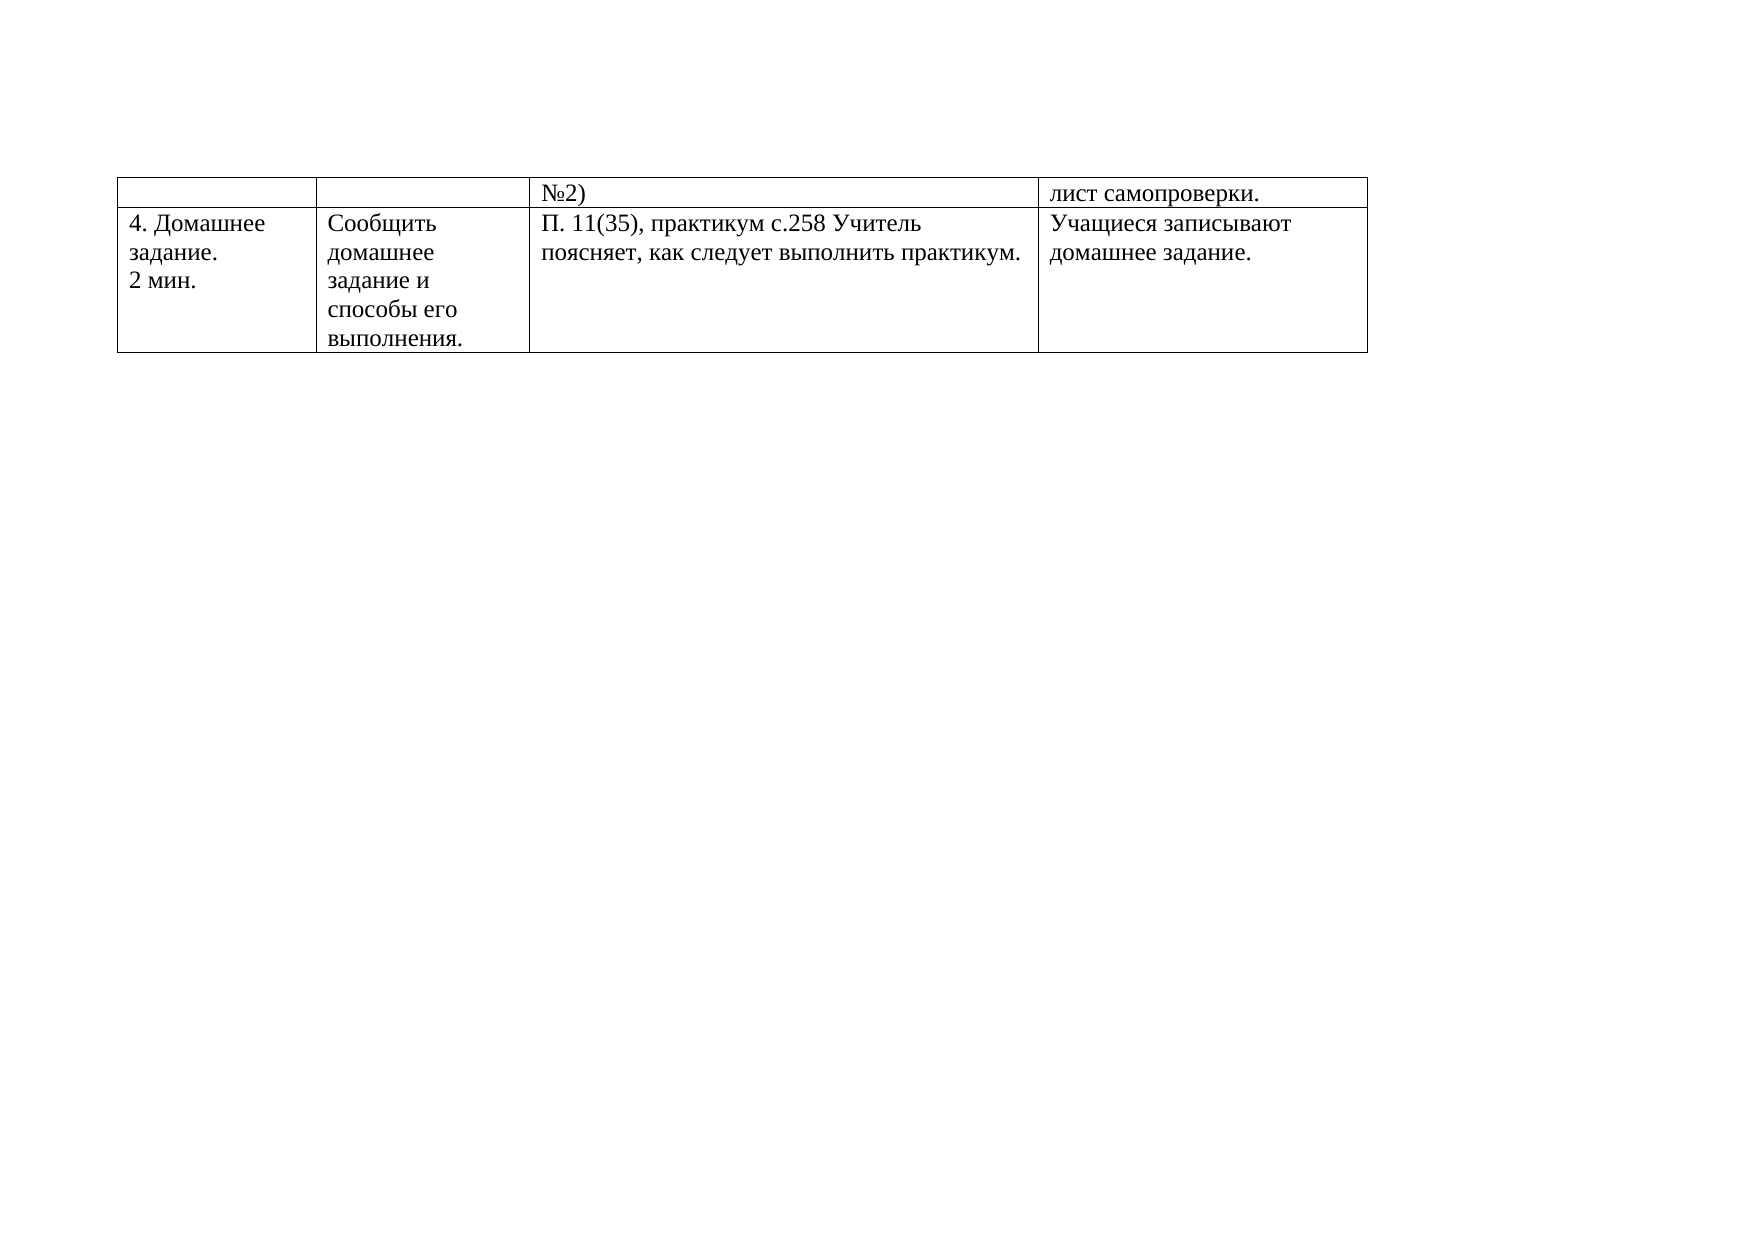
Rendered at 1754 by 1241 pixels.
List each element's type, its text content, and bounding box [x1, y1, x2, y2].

table_cell 4. Домашнее задание. 2 мин. [118, 208, 316, 352]
table_cell Сообщить домашнее задание и способы его выполнения. [317, 208, 529, 352]
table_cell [1039, 178, 1367, 207]
table_cell П. 11(35), практикум с.258 Учитель поясняет, как следует выполнить практикум. [530, 208, 1038, 352]
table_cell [530, 178, 1038, 207]
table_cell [317, 178, 529, 207]
table_cell Учащиеся записывают домашнее задание. [1039, 208, 1367, 352]
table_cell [118, 178, 316, 207]
